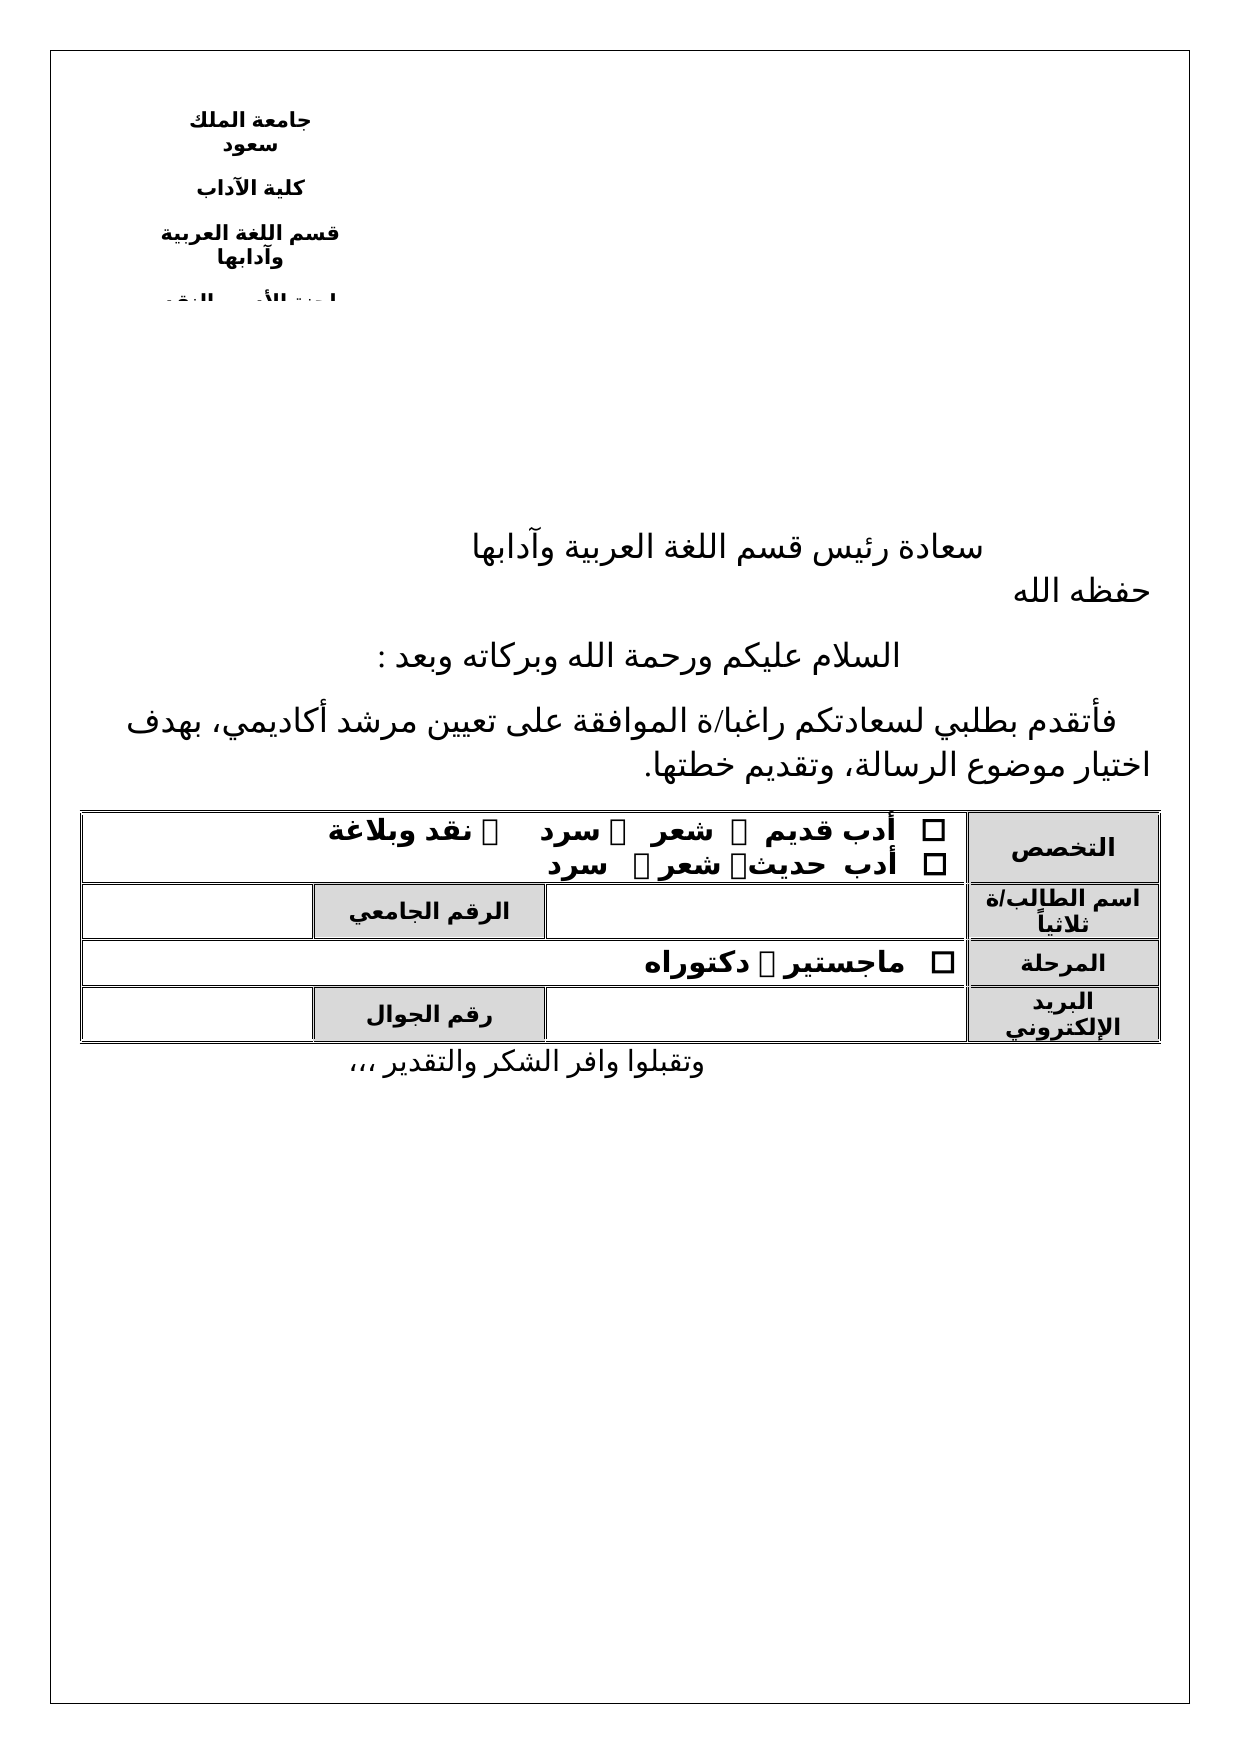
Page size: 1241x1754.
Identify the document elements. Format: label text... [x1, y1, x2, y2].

text السلام عليكم ورحمة الله وبركاته وبعد : [89, 636, 1152, 674]
text فأتقدم بطلبي لسعادتكم راغبا/ة الموافقة على تعيين مرشد أكاديمي، بهدف اختيار موضوع الرسالة، وتقديم خطتها. [89, 701, 1152, 783]
table_cell البريد الإلكتروني [969, 985, 1159, 1041]
table_cell [81, 988, 313, 1041]
table_cell الرقم الجامعي [315, 885, 544, 937]
table_cell رقم الجوال [313, 988, 545, 1041]
table_cell المرحلة [969, 938, 1158, 985]
table_cell [547, 882, 966, 937]
table_header أدب قديم شعر سرد نقد وبلاغة أدب حديث شعر سرد [81, 813, 966, 882]
text سعادة رئيس قسم اللغة العربية وآدابها حفظه الله [89, 527, 1152, 609]
text وتقبلوا وافر الشكر والتقدير ،،، [89, 1044, 1152, 1077]
table_cell ماجستير دكتوراه [83, 938, 966, 985]
table_cell اسم الطالب/ة ثلاثياً [969, 882, 1158, 937]
table_header التخصص [969, 813, 1159, 882]
table_cell [545, 985, 966, 1041]
table_cell [83, 885, 312, 937]
